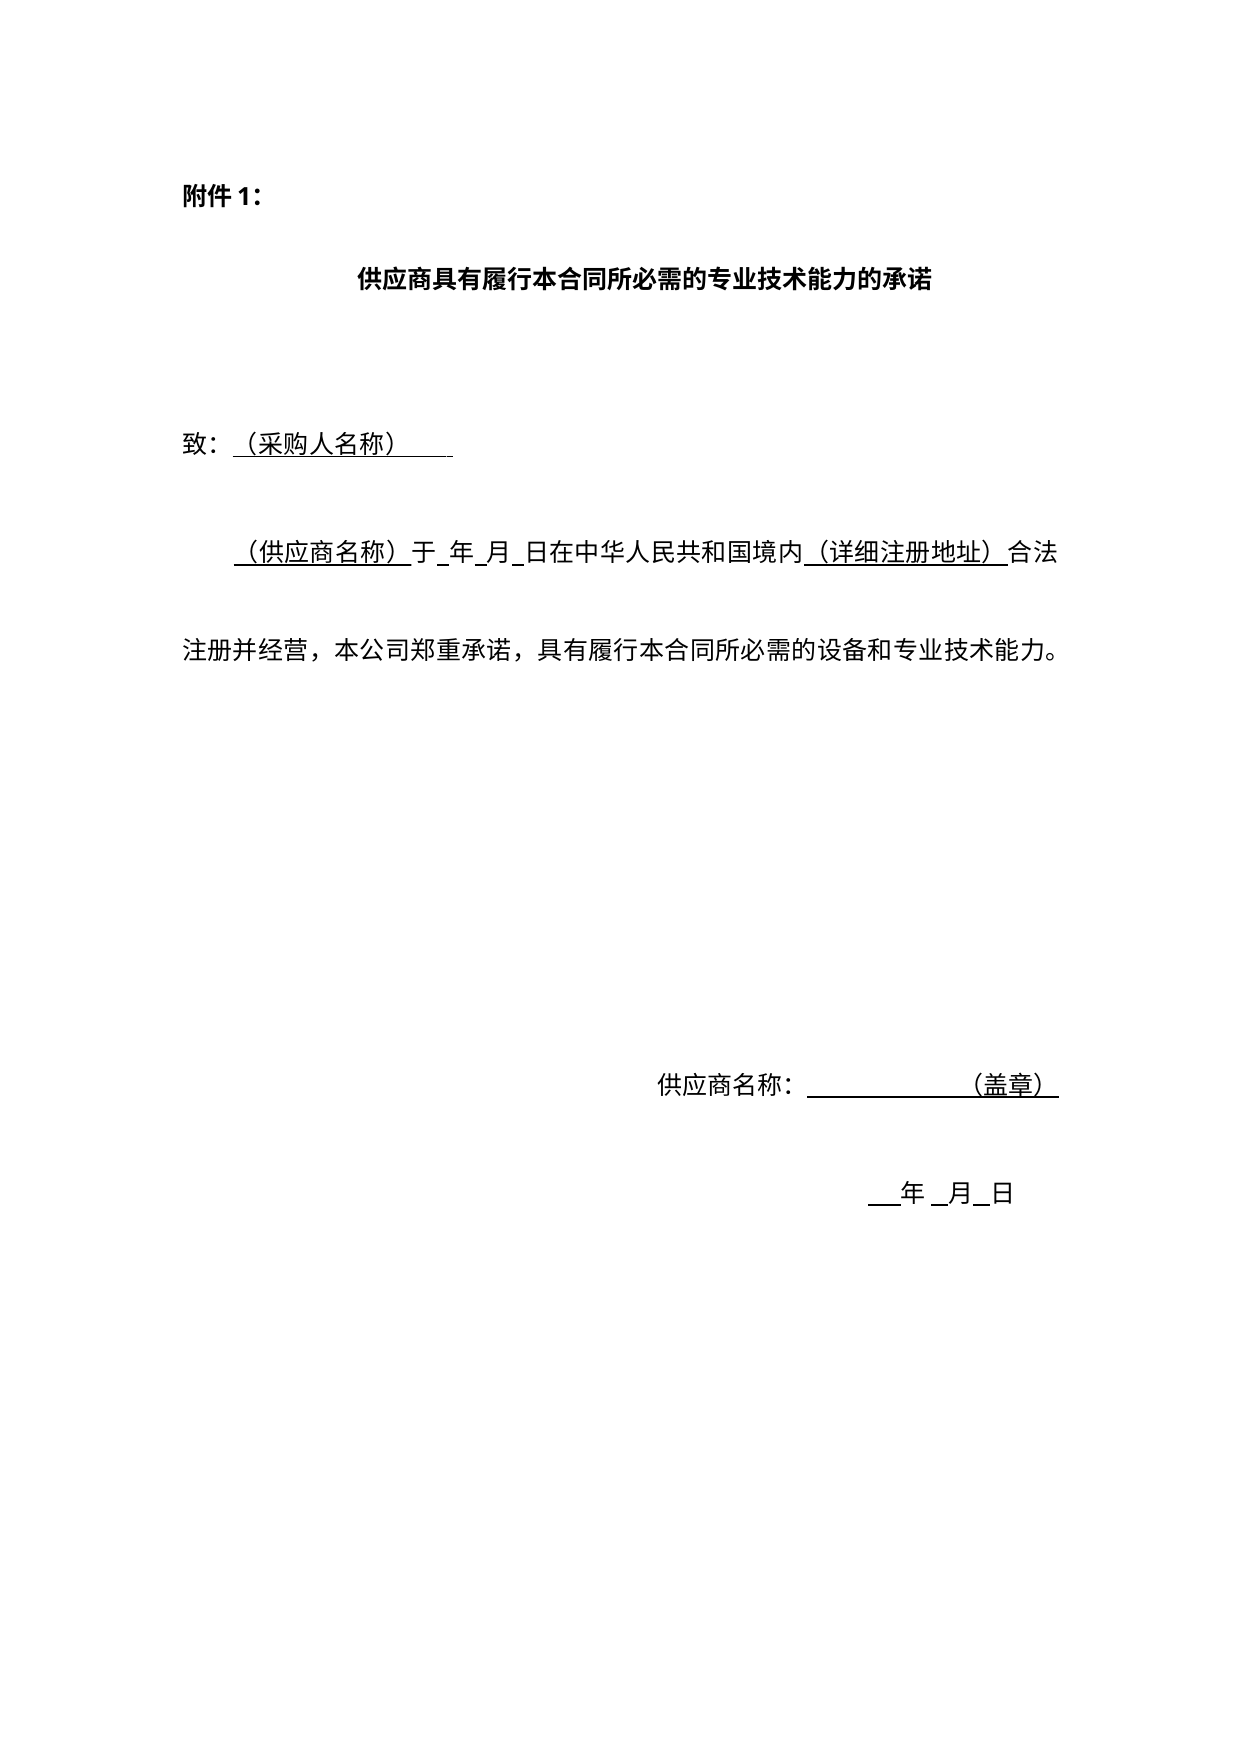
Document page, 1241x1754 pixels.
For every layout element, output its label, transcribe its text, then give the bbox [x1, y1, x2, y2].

text （供应商名称）于 年 月 日在中华人民共和国境内（详细注册地址）合法注册并经营，本公司郑重承诺，具有履行本合同所必需的设备和专业技术能力。 [182, 518, 1058, 681]
text 供应商名称： （盖章） [182, 1051, 1058, 1116]
subtitle 附件1： [182, 162, 1058, 227]
text 致：（采购人名称） [182, 410, 1058, 475]
text 年 月 日 [182, 1159, 1014, 1224]
subtitle 供应商具有履行本合同所必需的专业技术能力的承诺 [182, 245, 1058, 310]
